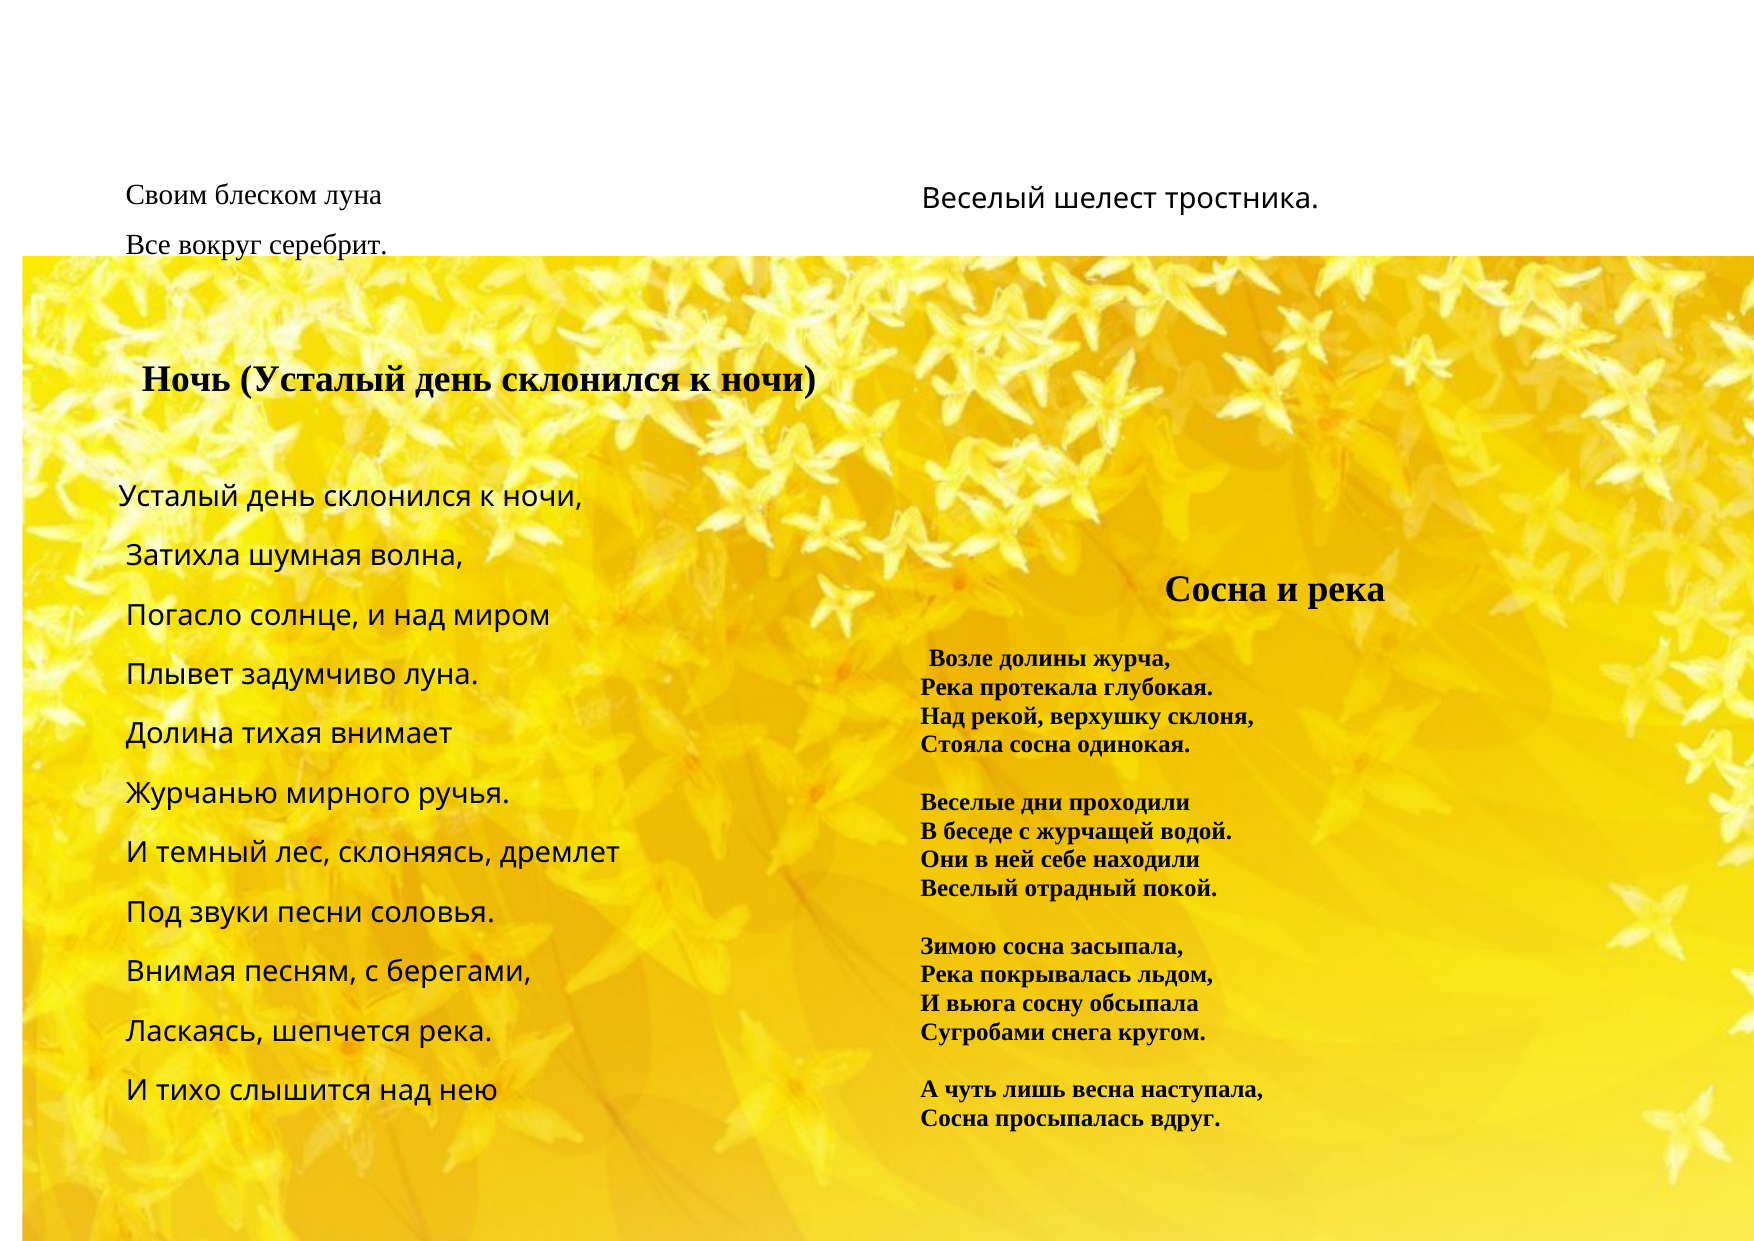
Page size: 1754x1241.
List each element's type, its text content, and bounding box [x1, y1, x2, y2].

text И вьюга сосну обсыпала [914, 988, 1636, 1017]
text А чуть лишь весна наступала, [914, 1074, 1636, 1103]
text Ласкаясь, шепчется река. [118, 1010, 840, 1050]
text Сосна и река [914, 567, 1636, 610]
text В беседе с журчащей водой. [914, 816, 1636, 844]
text Внимая песням, с берегами, [118, 951, 840, 990]
text Ночь (Усталый день склонился к ночи) [118, 356, 840, 399]
text Плывет задумчиво луна. [118, 653, 840, 693]
text И темный лес, склоняясь, дремлет [118, 832, 840, 871]
text Стояла сосна одинокая. [914, 729, 1636, 758]
text Все вокруг серебрит. [118, 227, 840, 261]
text Под звуки песни соловья. [118, 891, 840, 931]
text Сосна просыпалась вдруг. [914, 1103, 1636, 1132]
text И тихо слышится над нею [118, 1069, 840, 1109]
text Усталый день склонился к ночи, [118, 475, 840, 514]
text Веселый отрадный покой. [914, 873, 1636, 902]
text Журчанью мирного ручья. [118, 772, 840, 812]
text Река протекала глубокая. [914, 672, 1636, 701]
text Они в ней себе находили [914, 844, 1636, 873]
text Долина тихая внимает [118, 713, 840, 752]
text Возле долины журча, [914, 643, 1636, 672]
text Зимою сосна засыпала, [914, 931, 1636, 959]
text Веселый шелест тростника. [914, 177, 1636, 217]
text Веселые дни проходили [914, 787, 1636, 816]
text Над рекой, верхушку склоня, [914, 701, 1636, 729]
picture [22, 256, 1754, 1241]
text Река покрывалась льдом, [914, 959, 1636, 988]
text Погасло солнце, и над миром [118, 594, 840, 633]
text Своим блеском луна [118, 177, 840, 211]
text Сугробами снега кругом. [914, 1017, 1636, 1046]
text Затихла шумная волна, [118, 534, 840, 574]
